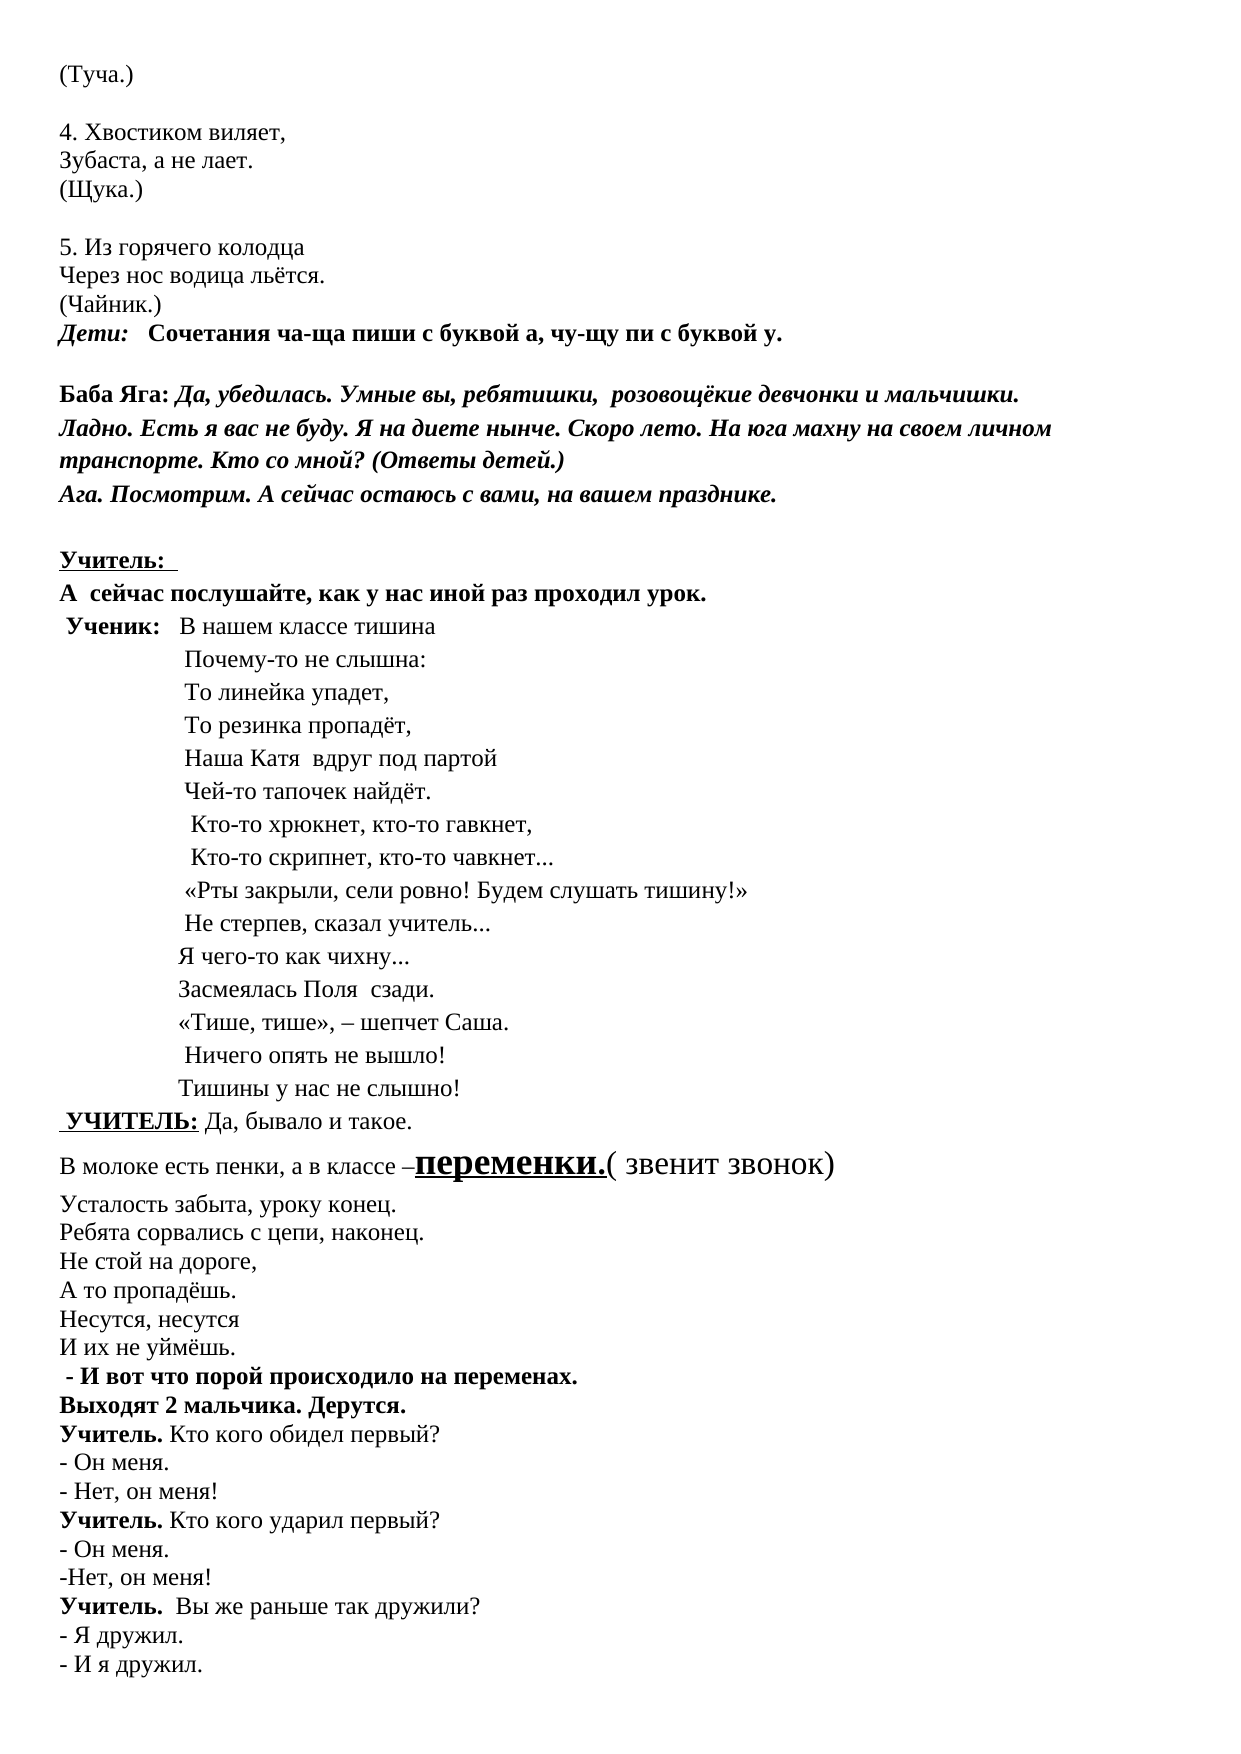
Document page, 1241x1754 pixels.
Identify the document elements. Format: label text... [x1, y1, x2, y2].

text Наша Катя вдруг под партой [59, 743, 1181, 772]
text (Чайник.) [59, 289, 1181, 318]
text А сейчас послушайте, как у нас иной раз проходил урок. [59, 578, 1181, 606]
text Ничего опять не вышло! [59, 1040, 1181, 1069]
text Засмеялась Поля сзади. [59, 974, 1181, 1003]
text Учитель: [59, 545, 1181, 573]
text Выходят 2 мальчика. Дерутся. [59, 1390, 1181, 1419]
text - И вот что порой происходило на переменах. [59, 1361, 1181, 1390]
text УЧИТЕЛЬ: Да, бывало и такое. [59, 1106, 1181, 1135]
text (Туча.) [59, 59, 1181, 88]
text Тишины у нас не слышно! [59, 1073, 1181, 1102]
text То резинка пропадёт, [59, 710, 1181, 738]
text В молоке есть пенки, а в классе –переменки.( звенит звонок) [59, 1139, 1181, 1182]
text Баба Яга: Да, убедилась. Умные вы, ребятишки, розовощёкие девчонки и мальчишки. [59, 379, 1181, 408]
text Я чего-то как чихну... [59, 941, 1181, 970]
text 4. Хвостиком виляет, Зубаста, а не лает. [59, 117, 1181, 174]
text Кто-то скрипнет, кто-то чавкнет... [59, 842, 1181, 871]
text 5. Из горячего колодца Через нос водица льётся. [59, 232, 1181, 289]
text «Рты закрыли, сели ровно! Будем слушать тишину!» [59, 875, 1181, 904]
text Усталость забыта, уроку конец. Ребята сорвались с цепи, наконец. Не стой на дороге, А то пропадёшь. Несутся, несутся И их не уймёшь. [59, 1189, 1181, 1361]
text Ладно. Есть я вас не буду. Я на диете нынче. Скоро лето. На юга махну на своем личном транспорте. Кто со мной? (Ответы детей.) [59, 413, 1181, 474]
text Дети: Сочетания ча-ща пиши с буквой а, чу-щу пи с буквой у. [59, 318, 1181, 347]
text Ага. Посмотрим. А сейчас остаюсь с вами, на вашем празднике. [59, 479, 1181, 507]
text «Тише, тише», – шепчет Саша. [59, 1007, 1181, 1036]
text Чей-то тапочек найдёт. [59, 776, 1181, 804]
text То линейка упадет, [59, 677, 1181, 706]
text Не стерпев, сказал учитель... [59, 908, 1181, 937]
text Ученик: В нашем классе тишина [59, 611, 1181, 639]
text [59, 1419, 1181, 1677]
text (Щука.) [59, 174, 1181, 203]
text Кто-то хрюкнет, кто-то гавкнет, [59, 809, 1181, 838]
text Почему-то не слышна: [59, 644, 1181, 672]
